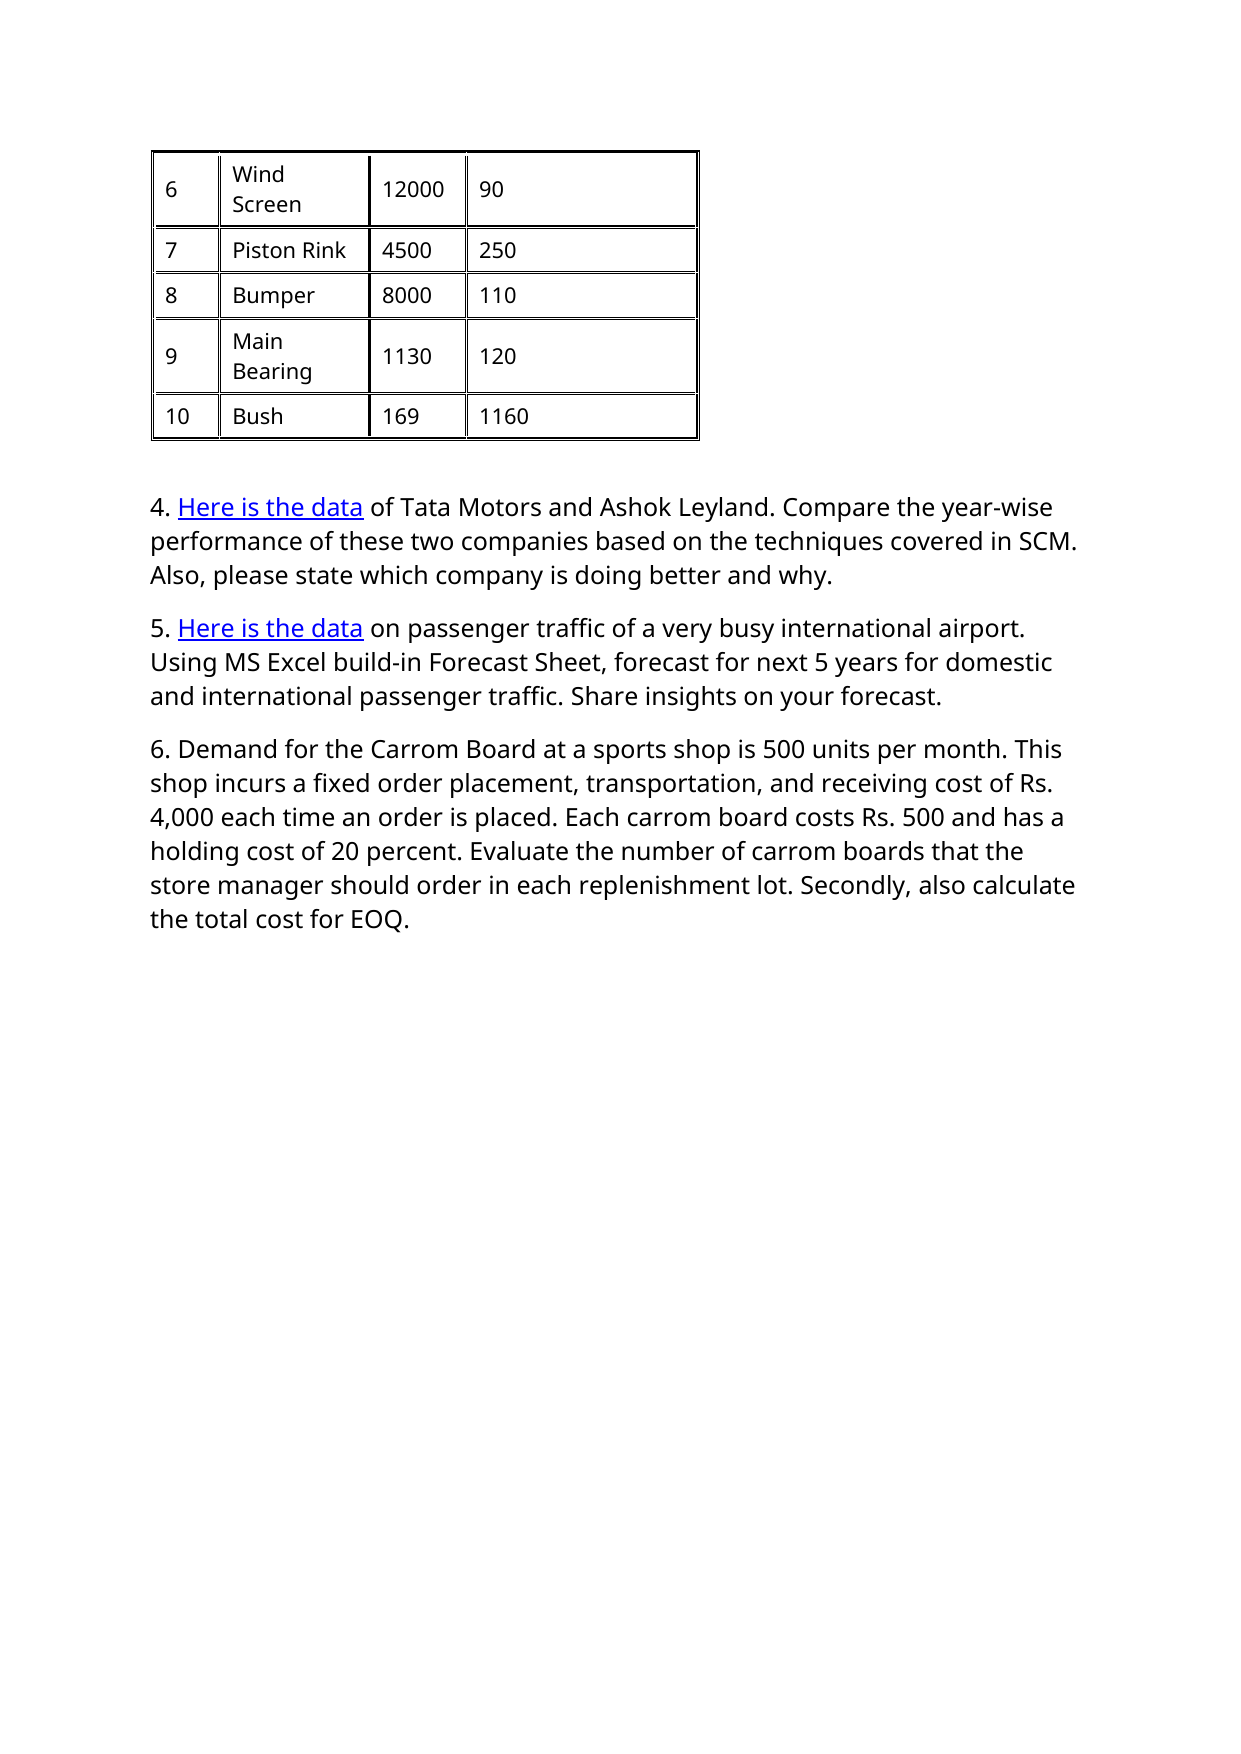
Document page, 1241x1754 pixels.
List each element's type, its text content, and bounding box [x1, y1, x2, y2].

table_cell 120 [468, 316, 697, 392]
table_cell 12000 [369, 153, 466, 225]
table_cell 8 [152, 271, 219, 316]
table_cell 1130 [371, 320, 465, 392]
table_cell Piston Rink [221, 229, 368, 271]
table_cell Main Bearing [221, 320, 368, 392]
table_cell 110 [466, 271, 698, 316]
table_cell 7 [154, 225, 218, 271]
table_cell 169 [369, 395, 466, 437]
table_cell 10 [152, 392, 219, 437]
table_cell 9 [154, 316, 218, 392]
text 4. Here is the data of Tata Motors and Ashok Leyland. Compare the year-wise performance of these two companies based on the techniques covered in SCM. Also, please state which company is doing better and why. [150, 489, 1090, 592]
table_cell Wind Screen [220, 153, 369, 225]
text 6. Demand for the Carrom Board at a sports shop is 500 units per month. This shop incurs a fixed order placement, transportation, and receiving cost of Rs. 4,000 each time an order is placed. Each carrom board costs Rs. 500 and has a holding cost of 20 percent. Evaluate the number of carrom boards that the store manager should order in each replenishment lot. Secondly, also calculate the total cost for EOQ. [150, 731, 1090, 936]
table_cell 90 [466, 153, 696, 225]
text 5. Here is the data on passenger traffic of a very busy international airport. Using MS Excel build-in Forecast Sheet, forecast for next 5 years for domestic and international passenger traffic. Share insights on your forecast. [150, 610, 1090, 712]
table_cell 8000 [371, 274, 465, 316]
table_cell 4500 [371, 229, 465, 271]
table_cell 6 [154, 153, 219, 225]
table_cell 1160 [466, 392, 698, 437]
table_cell 250 [468, 225, 697, 271]
table_cell Bumper [221, 274, 368, 316]
table_cell Bush [220, 395, 369, 437]
